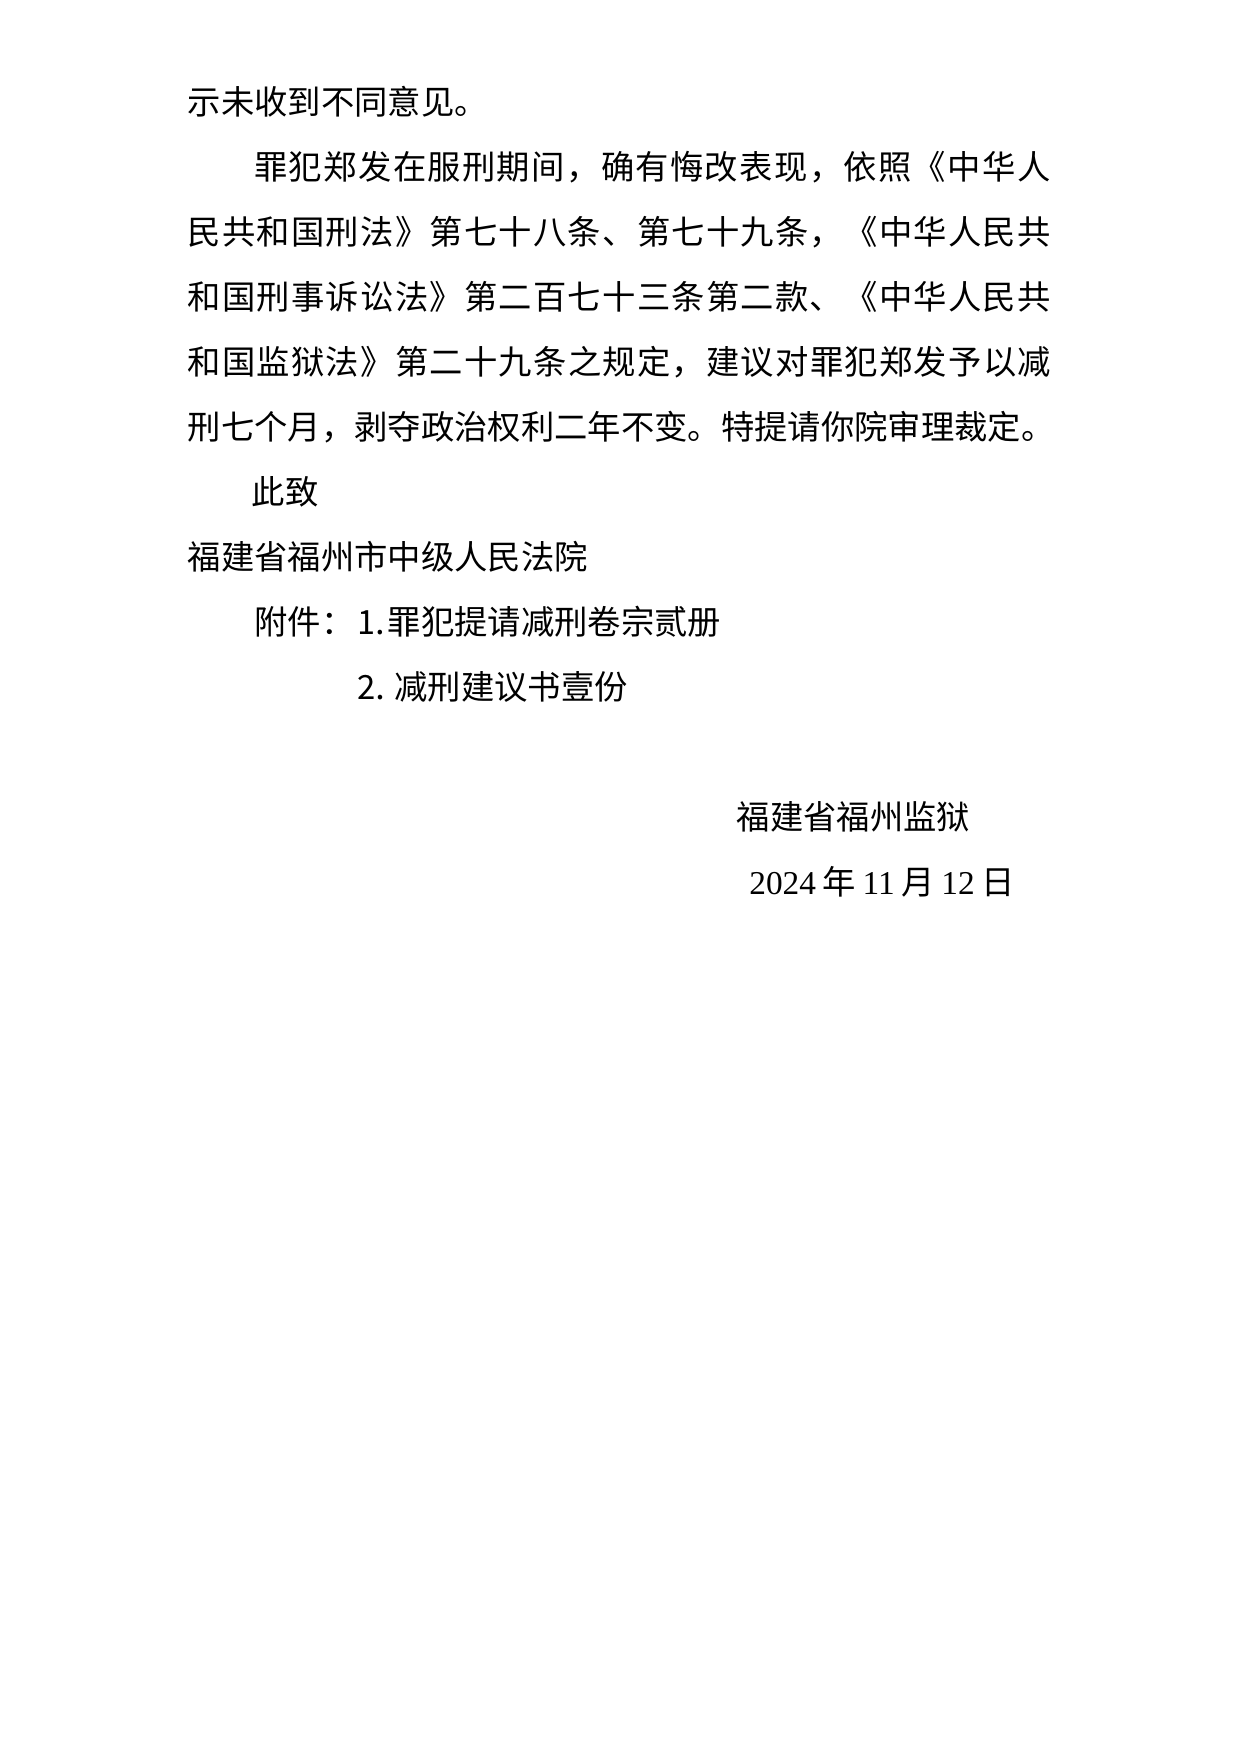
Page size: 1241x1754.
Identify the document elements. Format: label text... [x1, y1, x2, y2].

text 此致 [187, 457, 1056, 522]
text 罪犯郑发在服刑期间，确有悔改表现，依照《中华人民共和国刑法》第七十八条、第七十九条，《中华人民共和国刑事诉讼法》第二百七十三条第二款、《中华人民共和国监狱法》第二十九条之规定，建议对罪犯郑发予以减刑七个月，剥夺政治权利二年不变。特提请你院审理裁定。 [187, 132, 1053, 457]
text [187, 67, 1053, 132]
text 福建省福州监狱 [187, 782, 970, 847]
text 福建省福州市中级人民法院 [187, 522, 1056, 587]
text ⒉减刑建议书壹份 [187, 652, 1056, 717]
text 附件：⒈罪犯提请减刑卷宗贰册 [187, 587, 1053, 652]
text 2024年11月12日 [187, 847, 1014, 912]
